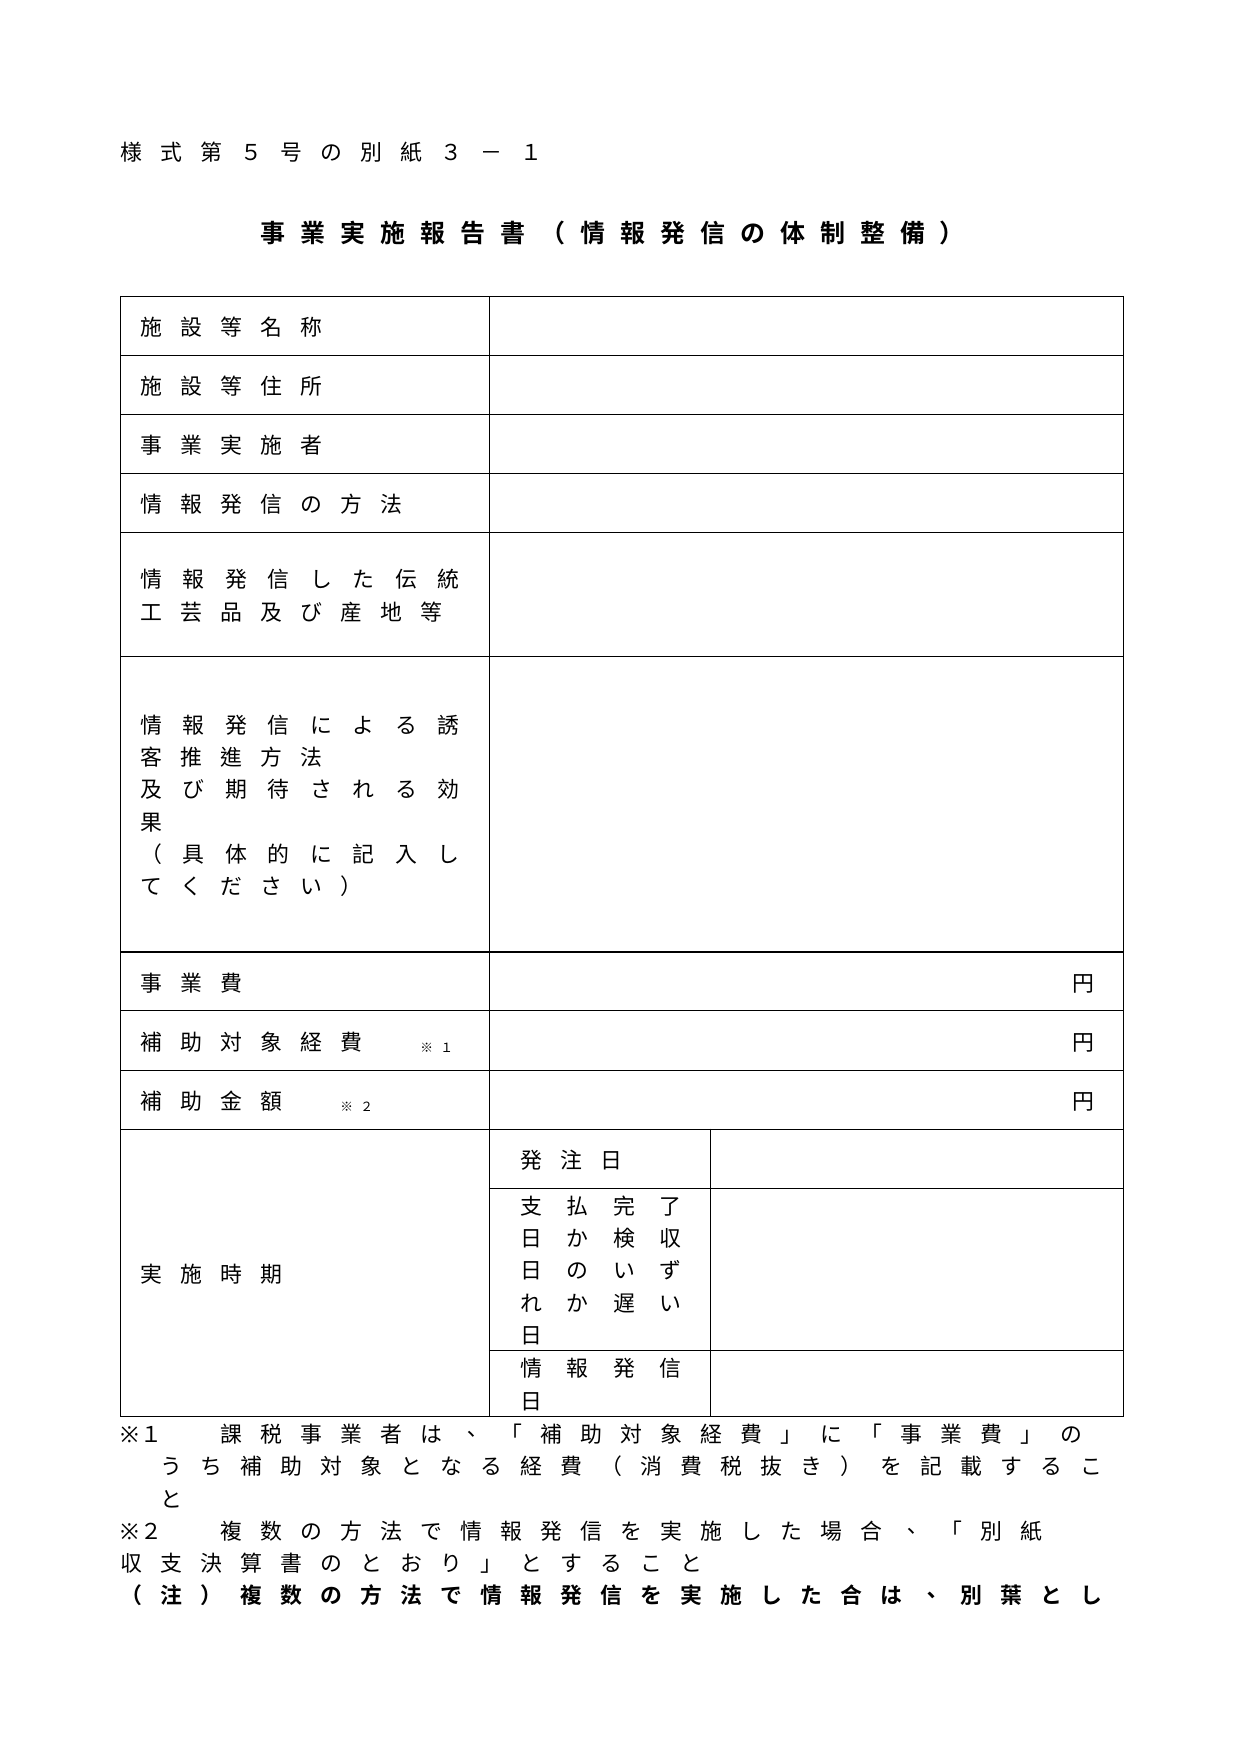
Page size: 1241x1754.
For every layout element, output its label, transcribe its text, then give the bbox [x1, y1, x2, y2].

table_cell [490, 415, 1123, 473]
table_cell [490, 657, 1123, 951]
table_cell 情報発信の方法 [121, 474, 489, 532]
table_cell [711, 1189, 1123, 1350]
table_cell [490, 356, 1123, 414]
text ※２ 複数の方法で情報発信を実施した場合、「別紙 収支決算書のとおり」とすること [120, 1514, 1120, 1578]
table_cell [711, 1351, 1123, 1416]
table_cell 施設等住所 [121, 356, 489, 414]
table_cell [490, 474, 1123, 532]
table_cell 円 [490, 1011, 1123, 1069]
table_cell 実施時期 [121, 1130, 489, 1416]
table_cell 補助金額 ※２ [121, 1071, 489, 1128]
text 様式第５号の別紙３－１ [120, 134, 1120, 167]
table_cell 円 [490, 1071, 1123, 1128]
table_cell 情報発信日 [490, 1351, 710, 1416]
text 事業実施報告書（情報発信の体制整備） [120, 199, 1120, 263]
table_header [490, 297, 1123, 355]
table_cell 情報発信した伝統工芸品及び産地等 [121, 533, 489, 656]
table_cell 情報発信による誘客推進方法 及び期待される効果 （具体的に記入してください） [121, 657, 489, 951]
table_cell 発注日 [490, 1130, 710, 1188]
table_cell [711, 1130, 1123, 1188]
table_cell 補助対象経費 ※１ [121, 1011, 489, 1069]
text ※１ 課税事業者は、「補助対象経費」に「事業費」のうち補助対象となる経費（消費税抜き）を記載すること [120, 1417, 1120, 1514]
table_cell [490, 533, 1123, 656]
table_cell 事業費 [121, 953, 489, 1010]
table_header 施設等名称 [121, 297, 489, 355]
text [120, 1578, 1120, 1611]
table_cell 支払完了日か検収日のいずれか遅い日 [490, 1189, 710, 1350]
table_cell 事業実施者 [121, 415, 489, 473]
table_cell 円 [490, 953, 1123, 1010]
